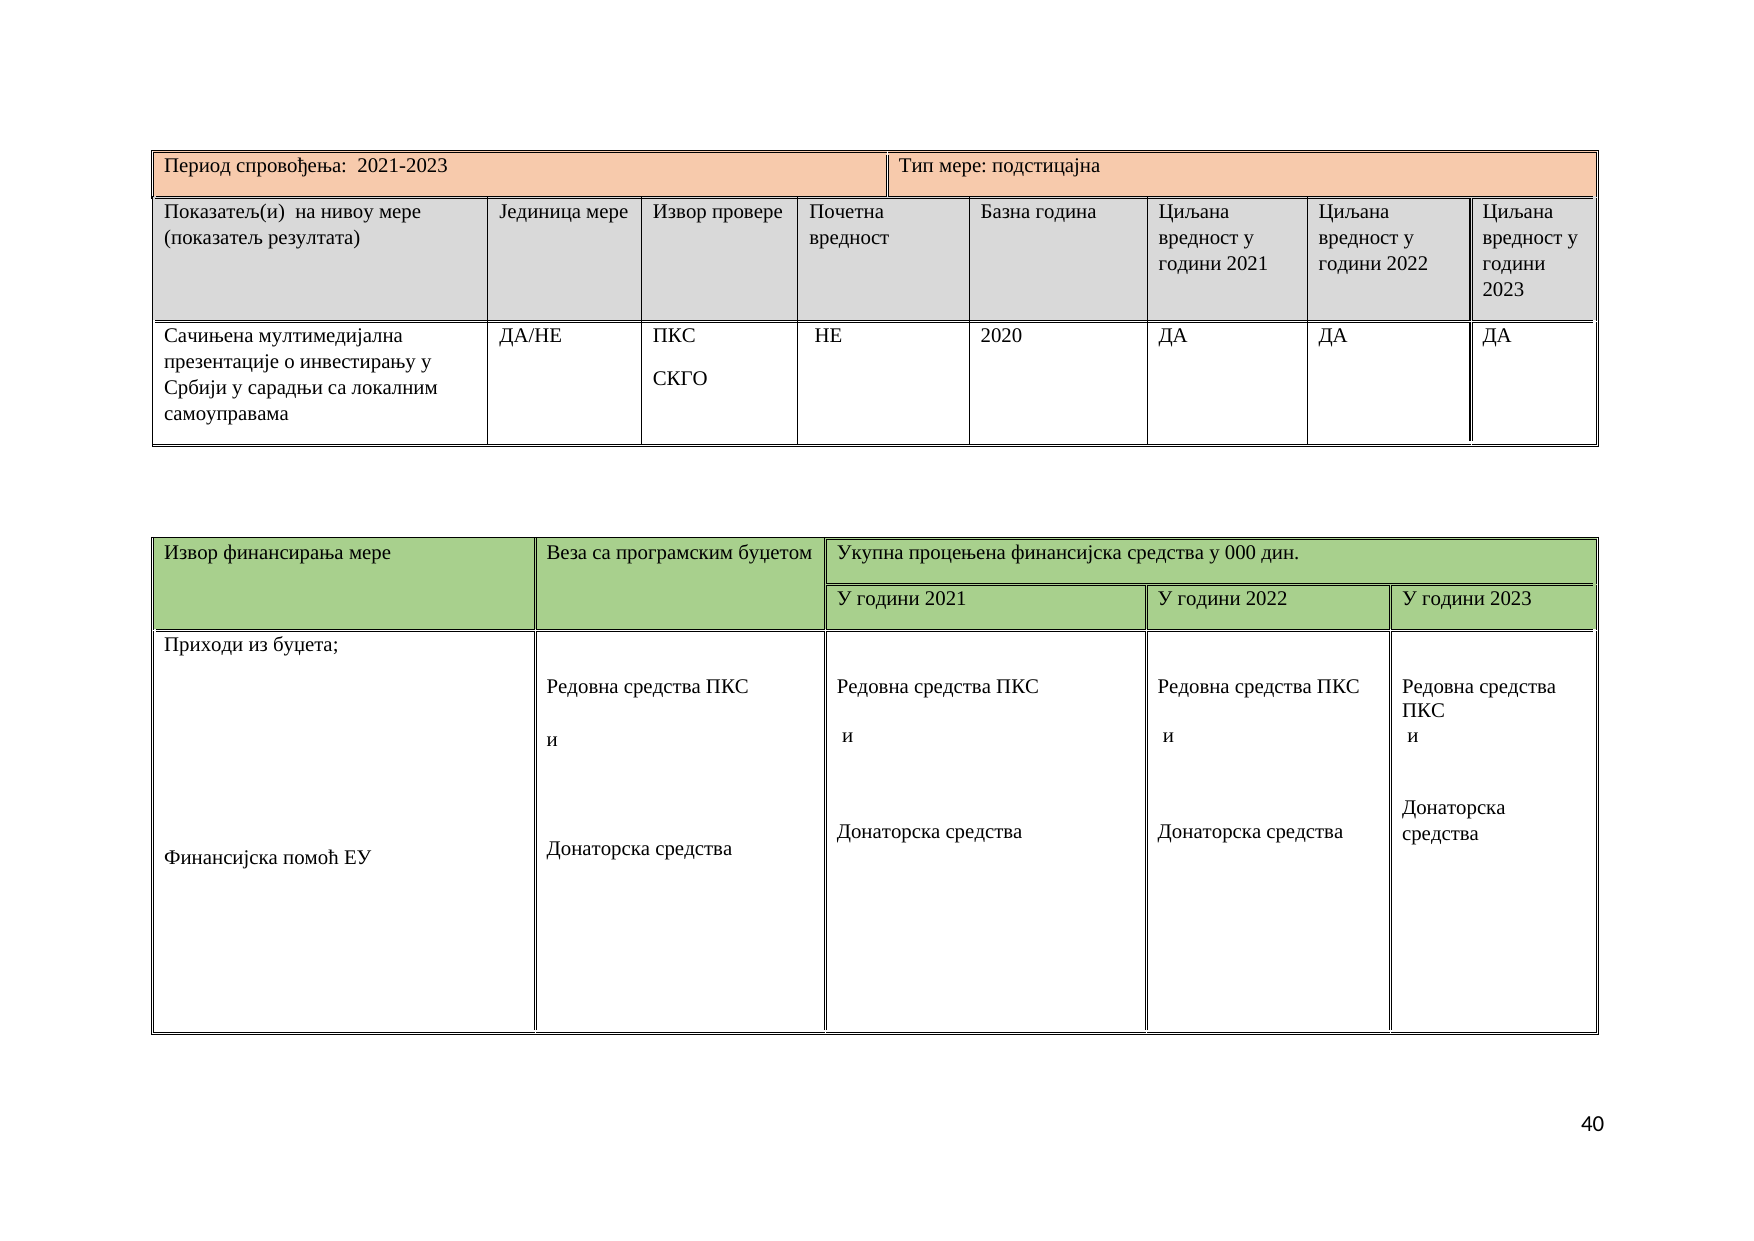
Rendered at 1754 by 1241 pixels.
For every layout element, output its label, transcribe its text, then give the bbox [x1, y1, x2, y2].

table_cell У години 2021 [827, 586, 1145, 629]
table_cell Сачињена мултимедијална презентације о инвестирању у Србији у сарадњи са локалним самоуправама [153, 320, 487, 443]
table_cell Почетна вредност [798, 199, 969, 320]
table_cell Редовна средства ПКС и Донаторска средства [1146, 629, 1391, 1032]
table_cell У години 2023 [1392, 583, 1596, 629]
table_cell Тип мере: подстицајна [888, 153, 1596, 196]
table_cell Редовна средства ПКС и Донаторска средства [1391, 629, 1596, 1032]
table_cell ДА [1471, 320, 1596, 443]
table_cell Циљана вредност у години 2023 [1471, 196, 1597, 320]
table_cell Jединица мере [488, 199, 641, 320]
table_header Веза са програмским буџетом [537, 538, 824, 629]
table_cell Период спровођења: 2021-2023 [154, 153, 887, 196]
table_cell Базна година [970, 199, 1147, 320]
table_cell У години 2022 [1148, 586, 1389, 629]
table_cell ПКС СКГО [642, 323, 797, 443]
table_cell Редовна средства ПКС и Донаторска средства [825, 632, 1146, 1032]
table_cell НЕ [798, 323, 969, 443]
table_cell Извор провере [642, 199, 797, 320]
table_cell 2020 [970, 323, 1147, 443]
table_header Извор финансирања мере [154, 538, 534, 629]
table_cell Редовна средства ПКС и Донаторска средства [535, 632, 825, 1032]
table_cell ДА [1308, 323, 1471, 443]
table_cell Циљана вредност у години 2022 [1308, 199, 1469, 320]
table_cell Циљана вредност у години 2021 [1148, 199, 1307, 320]
table_header Укупна процењена финансијска средства у 000 дин. [827, 540, 1596, 583]
table_cell Приходи из буџета; Финансијска помоћ ЕУ [154, 629, 535, 1032]
table_cell ДА [1148, 323, 1307, 443]
table_cell Показатељ(и) на нивоу мере (показатељ резултата) [153, 196, 487, 320]
table_cell ДА/НЕ [488, 323, 641, 443]
